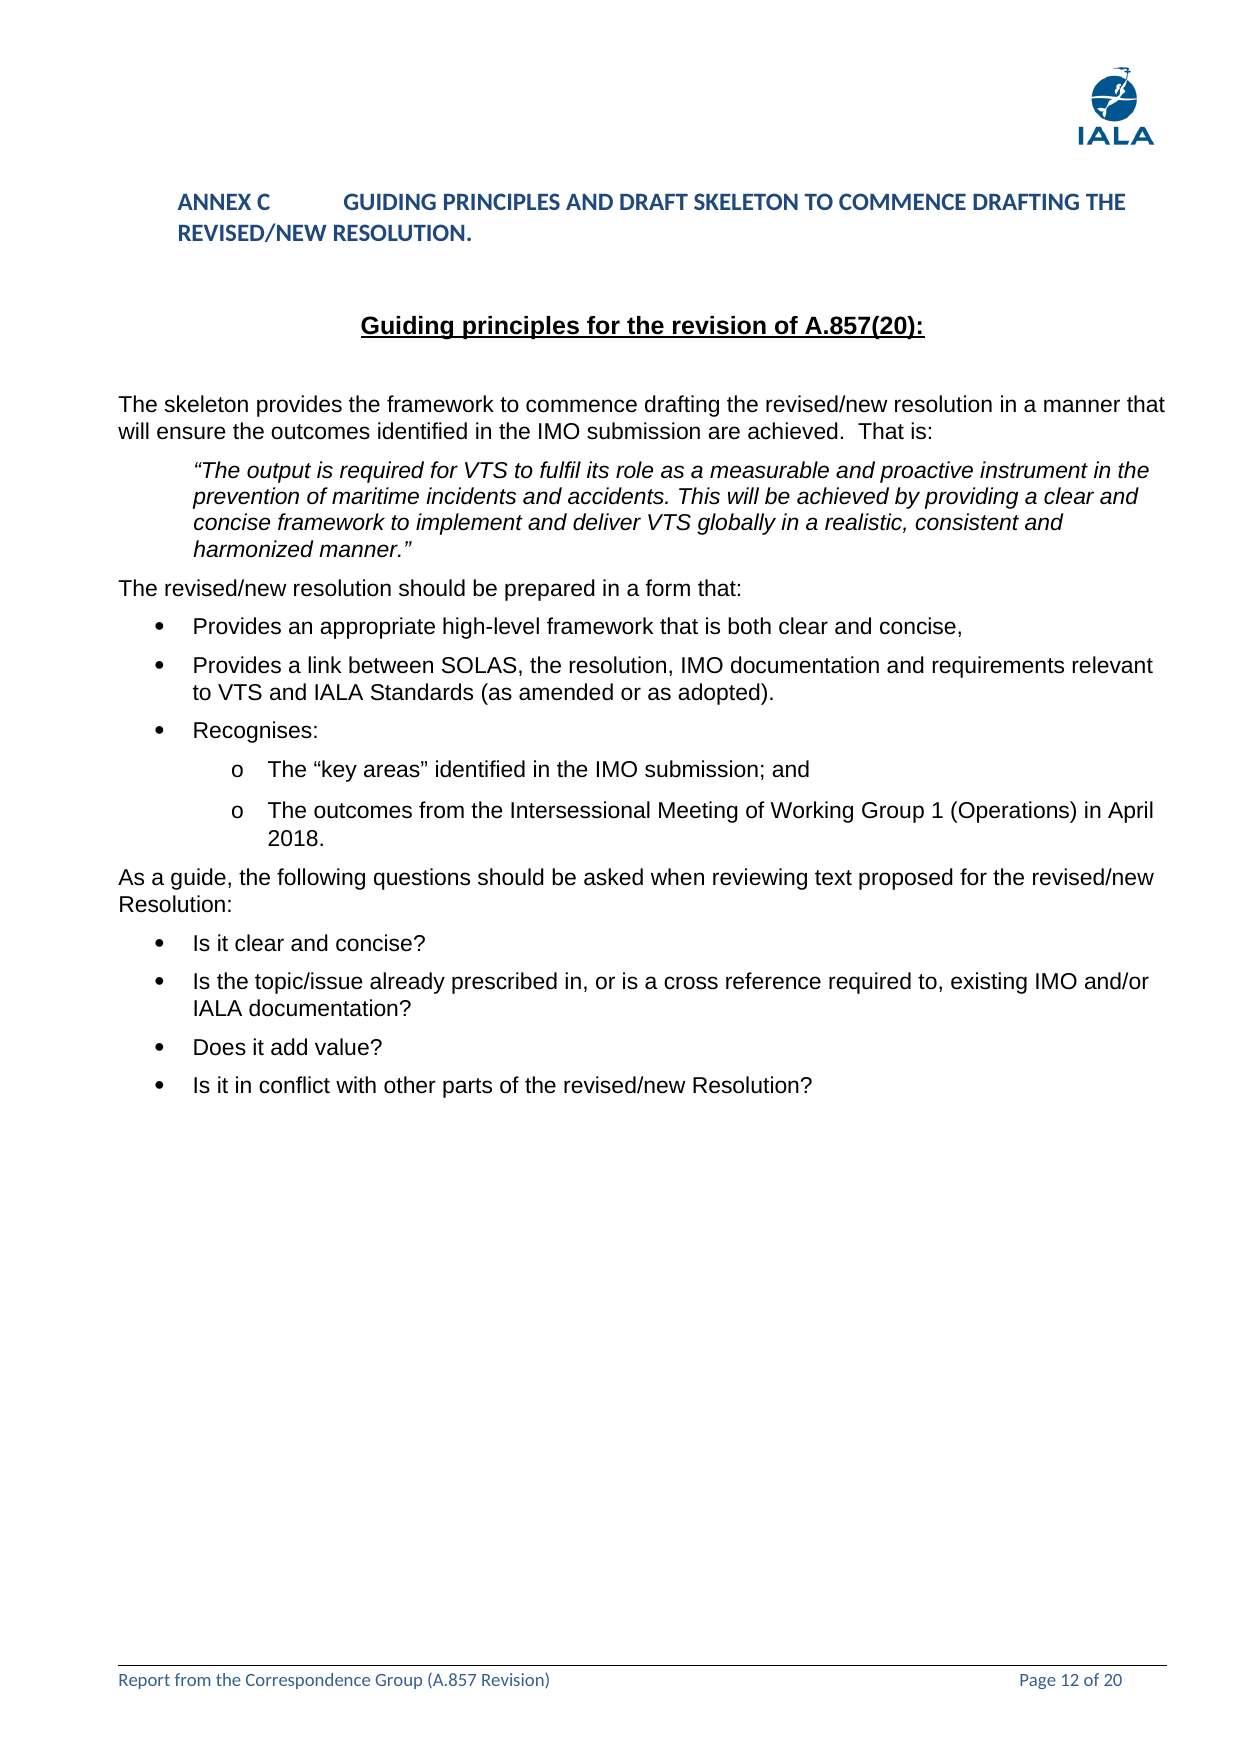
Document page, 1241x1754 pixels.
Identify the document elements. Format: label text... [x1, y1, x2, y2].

text The revised/new resolution should be prepared in a form that: [118, 574, 1167, 601]
list Is the topic/issue already prescribed in, or is a cross reference required to, existing IMO and/or IALA documentation? [155, 968, 1167, 1021]
list Recognises: [155, 717, 1167, 744]
text The skeleton provides the framework to commence drafting the revised/new resolution in a manner that will ensure the outcomes identified in the IMO submission are achieved. That is: [118, 391, 1167, 444]
list Is it in conflict with other parts of the revised/new Resolution? [155, 1072, 1167, 1099]
list The outcomes from the Intersessional Meeting of Working Group 1 (Operations) in April 2018. [230, 797, 1167, 852]
text “The output is required for VTS to fulfil its role as a measurable and proactive instrument in the prevention of maritime incidents and accidents. This will be achieved by providing a clear and concise framework to implement and deliver VTS globally in a realistic, consistent and harmonized manner.” [193, 457, 1167, 562]
list Is it clear and concise? [155, 929, 1167, 956]
list Does it add value? [155, 1033, 1167, 1060]
list Provides an appropriate high-level framework that is both clear and concise, [155, 613, 1167, 640]
list Provides a link between SOLAS, the resolution, IMO documentation and requirements relevant to VTS and IALA Standards (as amended or as adopted). [155, 652, 1167, 705]
text As a guide, the following questions should be asked when reviewing text proposed for the revised/new Resolution: [118, 864, 1167, 917]
list The “key areas” identified in the IMO submission; and [230, 756, 1167, 784]
text Guiding principles for the revision of A.857(20): [118, 311, 1167, 340]
picture [1061, 59, 1167, 162]
subtitle Annex C Guiding principles and draft skeleton to commence drafting the revised/new resolution. [177, 186, 1167, 247]
